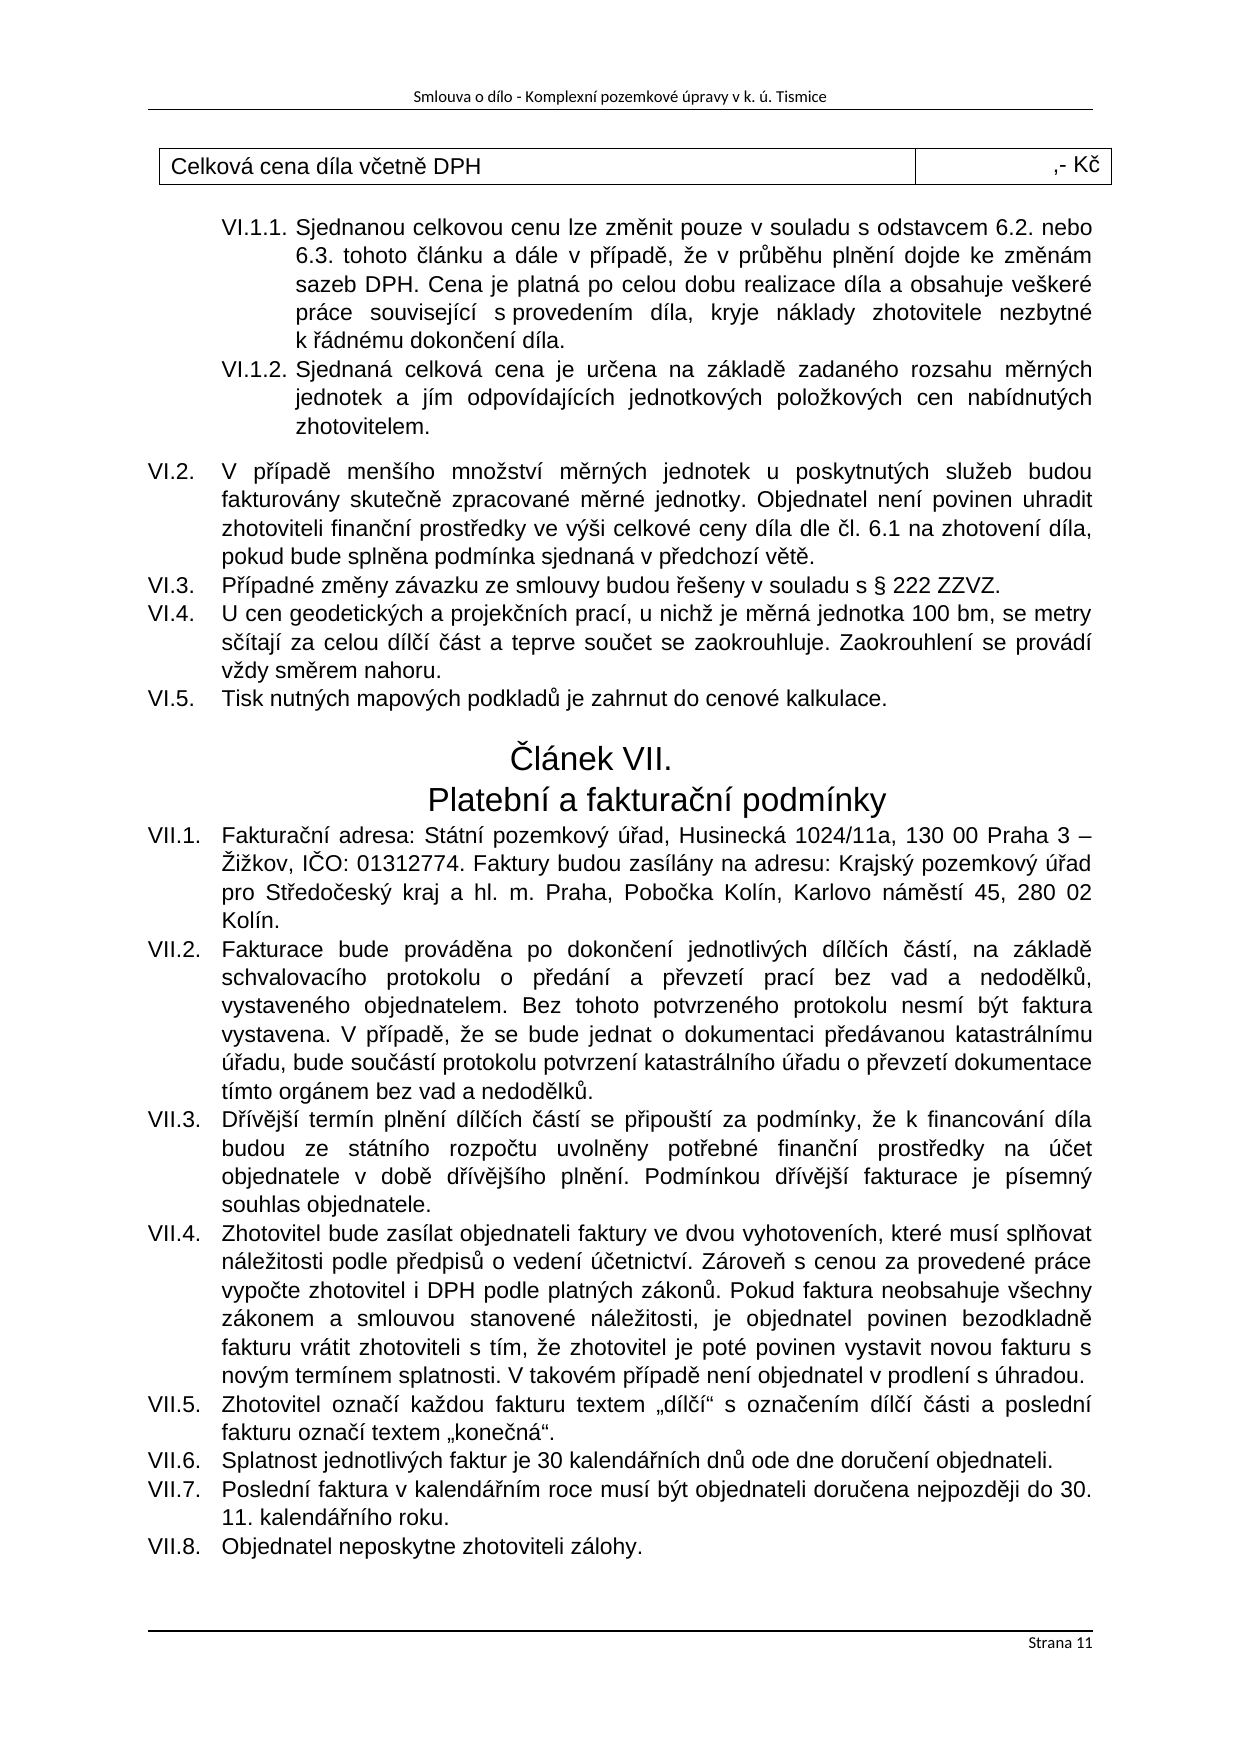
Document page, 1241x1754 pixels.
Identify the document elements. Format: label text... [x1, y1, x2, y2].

list Dřívější termín plnění dílčích částí se připouští za podmínky, že k financování díla budou ze státního rozpočtu uvolněny potřebné finanční prostředky na účet objednatele v době dřívějšího plnění. Podmínkou dřívější fakturace je písemný souhlas objednatele. [148, 1106, 1093, 1218]
subtitle Platební a fakturační podmínky [148, 739, 1093, 819]
list Zhotovitel bude zasílat objednateli faktury ve dvou vyhotoveních, které musí splňovat náležitosti podle předpisů o vedení účetnictví. Zároveň s cenou za provedené práce vypočte zhotovitel i DPH podle platných zákonů. Pokud faktura neobsahuje všechny zákonem a smlouvou stanovené náležitosti, je objednatel povinen bezodkladně fakturu vrátit zhotoviteli s tím, že zhotovitel je poté povinen vystavit novou fakturu s novým termínem splatnosti. V takovém případě není objednatel v prodlení s úhradou. [148, 1220, 1093, 1388]
list Splatnost jednotlivých faktur je 30 kalendářních dnů ode dne doručení objednateli. [148, 1447, 1093, 1474]
list V případě menšího množství měrných jednotek u poskytnutých služeb budou fakturovány skutečně zpracované měrné jednotky. Objednatel není povinen uhradit zhotoviteli finanční prostředky ve výši celkové ceny díla dle čl. 6.1 na zhotovení díla, pokud bude splněna podmínka sjednaná v předchozí větě. [148, 458, 1093, 569]
table_cell Celková cena díla včetně DPH [160, 149, 915, 184]
list Fakturace bude prováděna po dokončení jednotlivých dílčích částí, na základě schvalovacího protokolu o předání a převzetí prací bez vad a nedodělků, vystaveného objednatelem. Bez tohoto potvrzeného protokolu nesmí být faktura vystavena. V případě, že se bude jednat o dokumentaci předávanou katastrálnímu úřadu, bude součástí protokolu potvrzení katastrálního úřadu o převzetí dokumentace tímto orgánem bez vad a nedodělků. [148, 936, 1093, 1104]
text Sjednaná celková cena je určena na základě zadaného rozsahu měrných jednotek a jím odpovídajících jednotkových položkových cen nabídnutých zhotovitelem. [221, 356, 1093, 439]
list Fakturační adresa: Státní pozemkový úřad, Husinecká 1024/11a, 130 00 Praha 3 – Žižkov, IČO: 01312774. Faktury budou zasílány na adresu: Krajský pozemkový úřad pro Středočeský kraj a hl. m. Praha, Pobočka Kolín, Karlovo náměstí 45, 280 02 Kolín. [148, 822, 1093, 933]
list Případné změny závazku ze smlouvy budou řešeny v souladu s § 222 ZZVZ. [148, 572, 1093, 598]
list Poslední faktura v kalendářním roce musí být objednateli doručena nejpozději do 30. 11. kalendářního roku. [148, 1476, 1093, 1531]
text Sjednanou celkovou cenu lze změnit pouze v souladu s odstavcem 6.2. nebo 6.3. tohoto článku a dále v případě, že v průběhu plnění dojde ke změnám sazeb DPH. Cena je platná po celou dobu realizace díla a obsahuje veškeré práce související s provedením díla, kryje náklady zhotovitele nezbytné k řádnému dokončení díla. [221, 214, 1093, 354]
list U cen geodetických a projekčních prací, u nichž je měrná jednotka 100 bm, se metry sčítají za celou dílčí část a teprve součet se zaokrouhluje. Zaokrouhlení se provádí vždy směrem nahoru. [148, 600, 1093, 683]
list Objednatel neposkytne zhotoviteli zálohy. [148, 1533, 1093, 1559]
table_cell ,- Kč [916, 149, 1111, 184]
list Tisk nutných mapových podkladů je zahrnut do cenové kalkulace. [148, 685, 1093, 712]
list Zhotovitel označí každou fakturu textem „dílčí“ s označením dílčí části a poslední fakturu označí textem „konečná“. [148, 1391, 1093, 1445]
